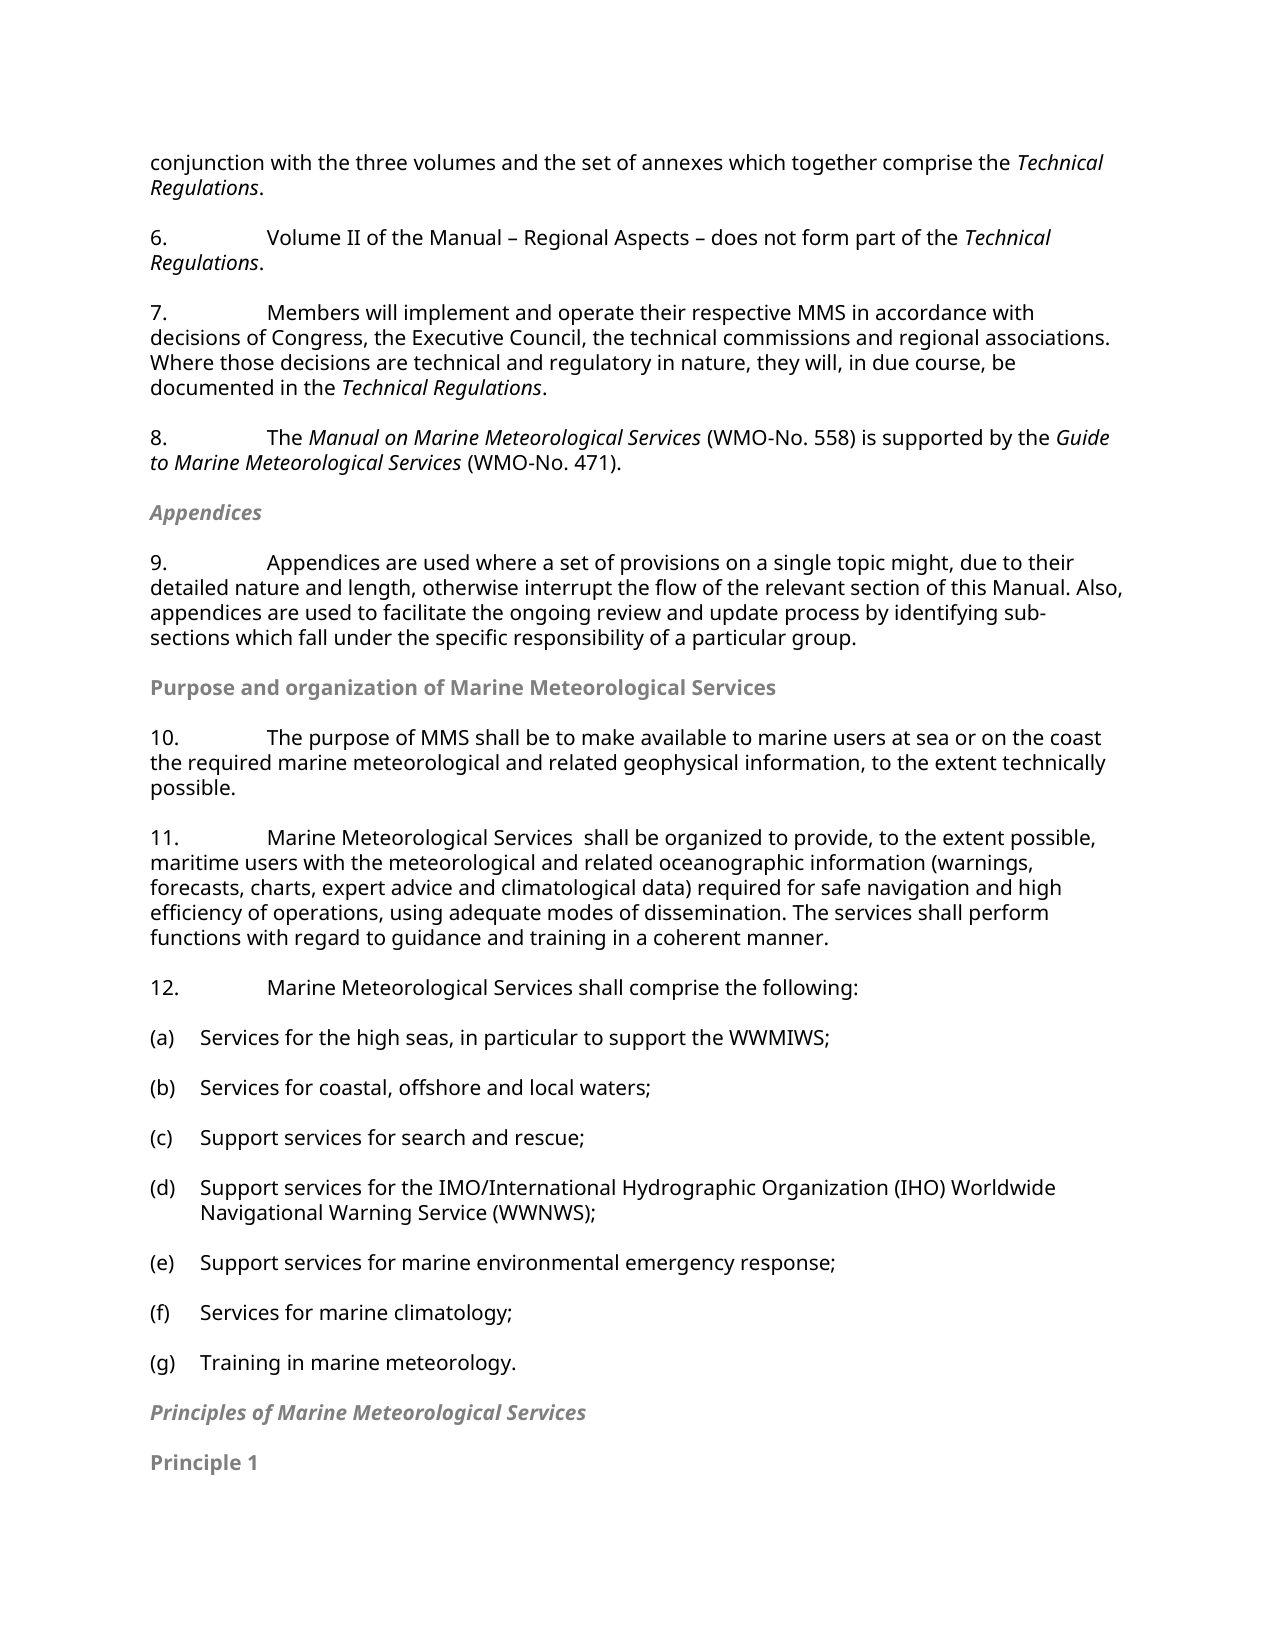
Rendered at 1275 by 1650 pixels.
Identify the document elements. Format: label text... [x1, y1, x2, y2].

text 11. Marine Meteorological Services shall be organized to provide, to the extent possible, maritime users with the meteorological and related oceanographic information (warnings, forecasts, charts, expert advice and climatological data) required for safe navigation and high efficiency of operations, using adequate modes of dissemination. The services shall perform functions with regard to guidance and training in a coherent manner. [150, 825, 1125, 950]
text 10. The purpose of MMS shall be to make available to marine users at sea or on the coast the required marine meteorological and related geophysical information, to the extent technically possible. [150, 725, 1125, 800]
text 8. The Manual on Marine Meteorological Services (WMO-No. 558) is supported by the Guide to Marine Meteorological Services (WMO-No. 471). [150, 425, 1125, 475]
text (c) Support services for search and rescue; [150, 1125, 1125, 1150]
subtitle Purpose and organization of Marine Meteorological Services [150, 675, 1125, 700]
subtitle Appendices [150, 500, 1125, 525]
text (d) Support services for the IMO/International Hydrographic Organization (IHO) Worldwide Navigational Warning Service (WWNWS); [150, 1175, 1125, 1225]
text (f) Services for marine climatology; [150, 1300, 1125, 1325]
text 7. Members will implement and operate their respective MMS in accordance with decisions of Congress, the Executive Council, the technical commissions and regional associations. Where those decisions are technical and regulatory in nature, they will, in due course, be documented in the Technical Regulations. [150, 300, 1125, 400]
text (g) Training in marine meteorology. [150, 1350, 1125, 1375]
text 6. Volume II of the Manual – Regional Aspects – does not form part of the Technical Regulations. [150, 225, 1125, 275]
text (a) Services for the high seas, in particular to support the WWMIWS; [150, 1025, 1125, 1050]
text (b) Services for coastal, offshore and local waters; [150, 1075, 1125, 1100]
text (e) Support services for marine environmental emergency response; [150, 1250, 1125, 1275]
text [150, 150, 1125, 200]
subtitle Principles of Marine Meteorological Services [150, 1400, 1125, 1425]
text 12. Marine Meteorological Services shall comprise the following: [150, 975, 1125, 1000]
text 9. Appendices are used where a set of provisions on a single topic might, due to their detailed nature and length, otherwise interrupt the flow of the relevant section of this Manual. Also, appendices are used to facilitate the ongoing review and update process by identifying sub-sections which fall under the specific responsibility of a particular group. [150, 550, 1125, 650]
text Principle 1 [150, 1450, 1125, 1475]
